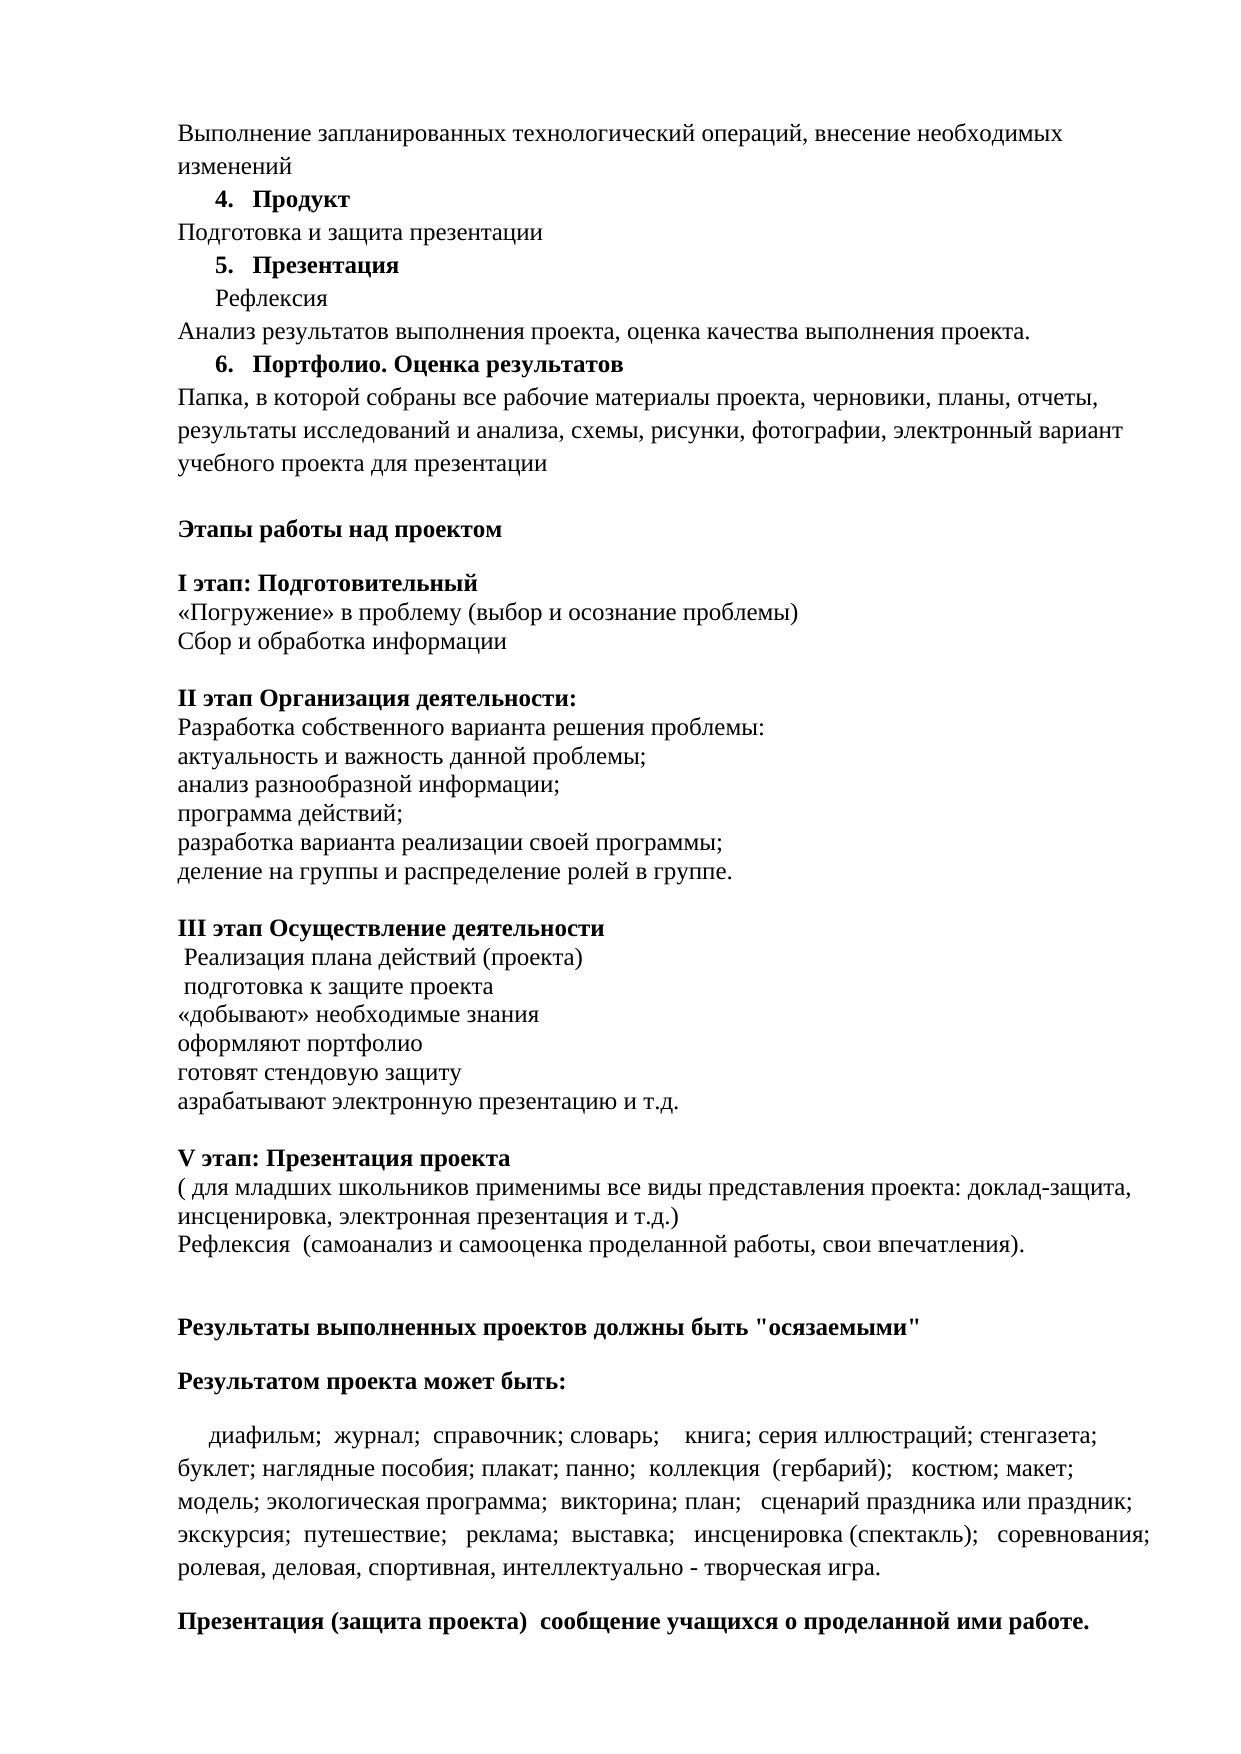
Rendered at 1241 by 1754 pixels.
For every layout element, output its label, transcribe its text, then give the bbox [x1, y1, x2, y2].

text Рефлексия (самоанализ и самооценка проделанной работы, свои впечатления). [177, 1229, 1152, 1258]
text Подготовка и защита презентации [177, 217, 1152, 246]
text «добывают» необходимые знания [177, 999, 1152, 1028]
text диафильм; журнал; справочник; словарь; книга; серия иллюстраций; стенгазета; буклет; наглядные пособия; плакат; панно; коллекция (гербарий); костюм; макет; модель; экологическая программа; викторина; план; сценарий праздника или праздник; экскурсия; путешествие; реклама; выставка; инсценировка (спектакль); соревнования; ролевая, деловая, спортивная, интеллектуально - творческая игра. [177, 1420, 1152, 1581]
text программа действий; [177, 798, 1152, 827]
text «Погружение» в проблему (выбор и осознание проблемы) [177, 597, 1152, 626]
text Разработка собственного варианта решения проблемы: [177, 712, 1152, 741]
text оформляют портфолио [177, 1028, 1152, 1057]
text подготовка к защите проекта [177, 971, 1152, 999]
list Портфолио. Оценка результатов [215, 349, 1152, 378]
text I этап: Подготовительный [177, 568, 1152, 597]
text готовят стендовую защиту [177, 1057, 1152, 1086]
text деление на группы и распределение ролей в группе. [177, 856, 1152, 884]
text анализ разнообразной информации; [177, 769, 1152, 798]
text Результаты выполненных проектов должны быть "осязаемыми" [177, 1312, 1152, 1341]
text актуальность и важность данной проблемы; [177, 741, 1152, 769]
text азрабатывают электронную презентацию и т.д. [177, 1086, 1152, 1114]
text Презентация (защита проекта) сообщение учащихся о проделанной ими работе. [177, 1606, 1152, 1634]
text Этапы работы над проектом [177, 514, 1152, 543]
list Презентация [215, 250, 1152, 279]
text V этап: Презентация проекта [177, 1143, 1152, 1172]
text Результатом проекта может быть: [177, 1366, 1152, 1395]
text Папка, в которой собраны все рабочие материалы проекта, черновики, планы, отчеты, результаты исследований и анализа, схемы, рисунки, фотографии, электронный вариант учебного проекта для презентации [177, 382, 1152, 477]
text Сбор и обработка информации [177, 626, 1152, 654]
text ( для младших школьников применимы все виды представления проекта: доклад-защита, инсценировка, электронная презентация и т.д.) [177, 1172, 1152, 1229]
text II этап Организация деятельности: [177, 683, 1152, 712]
text Рефлексия [215, 283, 1152, 312]
text Анализ результатов выполнения проекта, оценка качества выполнения проекта. [177, 316, 1152, 345]
text разработка варианта реализации своей программы; [177, 827, 1152, 856]
text Выполнение запланированных технологический операций, внесение необходимых изменений [177, 118, 1152, 180]
list Продукт [215, 184, 1152, 213]
text III этап Осуществление деятельности [177, 913, 1152, 942]
text Реализация плана действий (проекта) [177, 942, 1152, 971]
